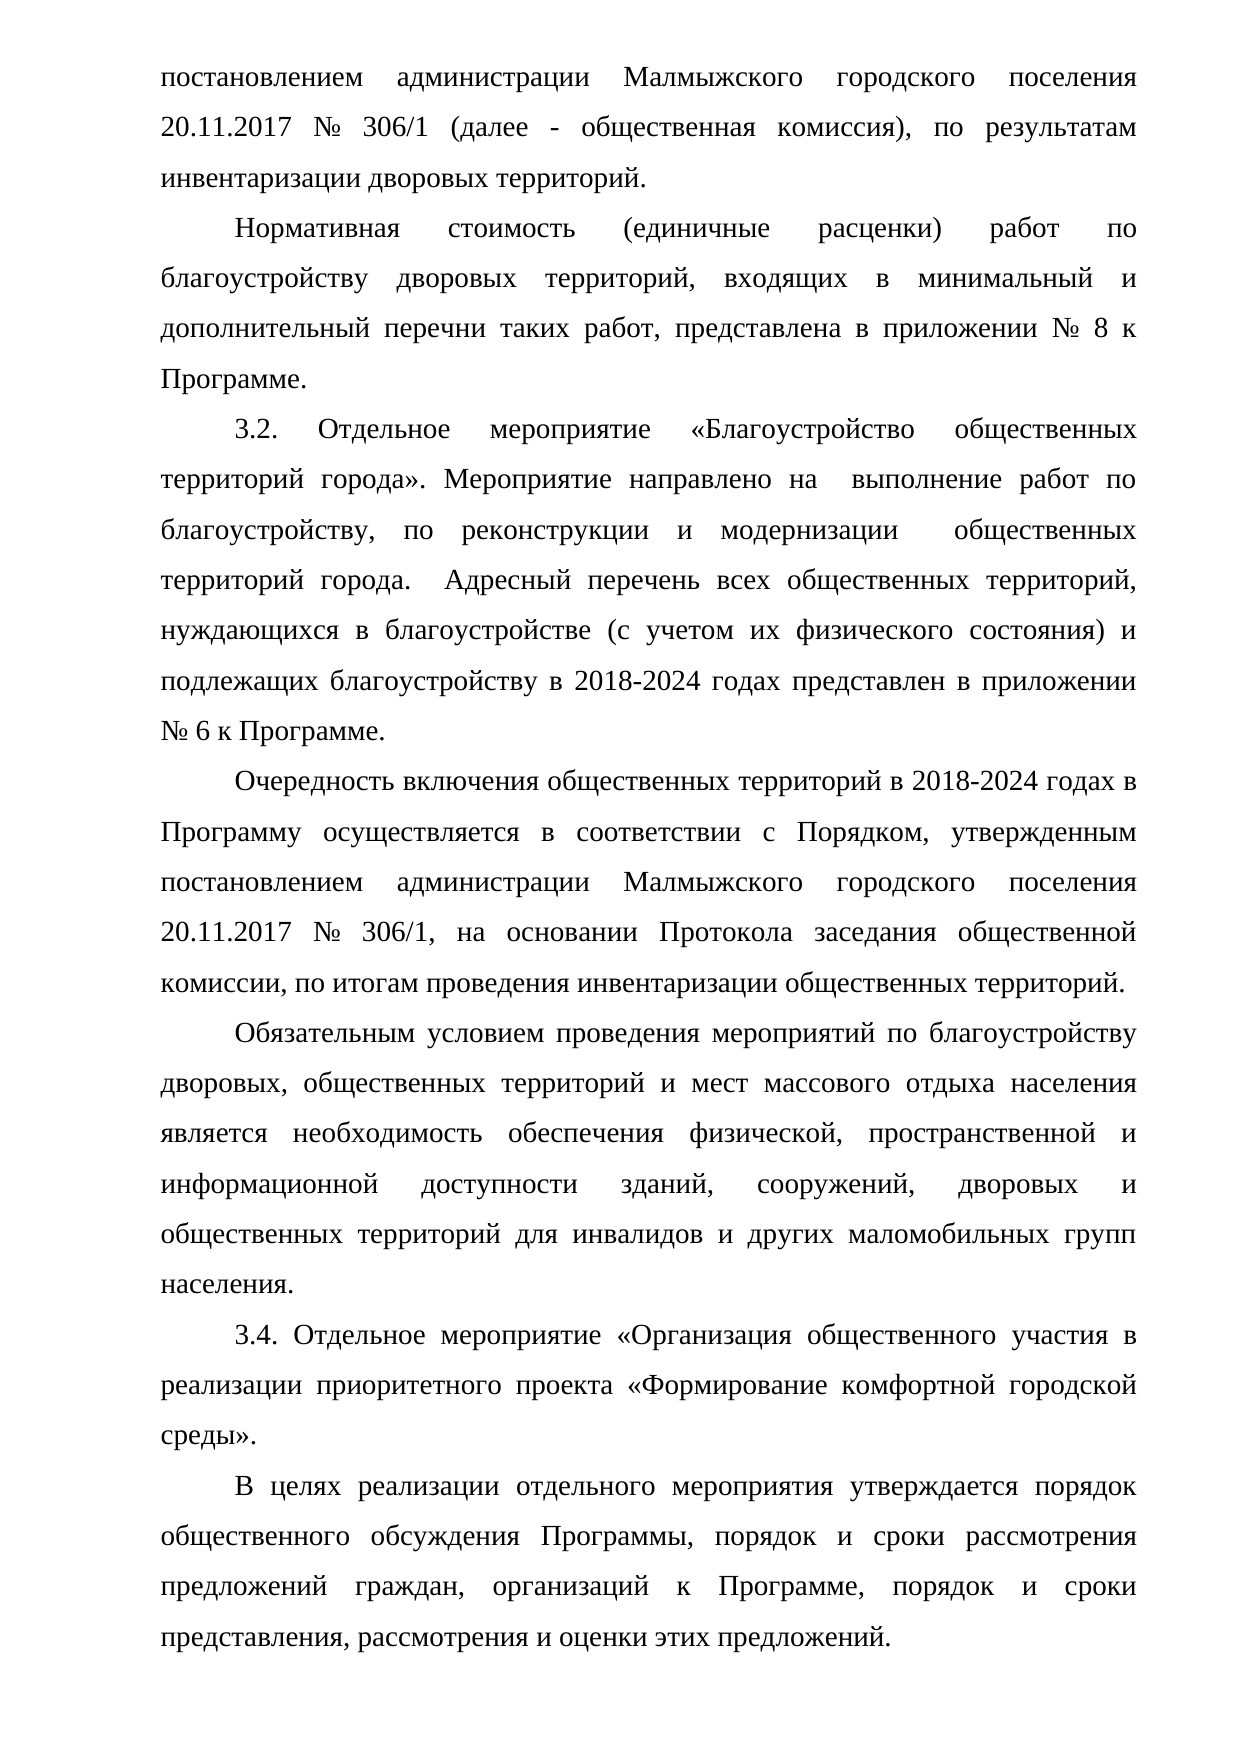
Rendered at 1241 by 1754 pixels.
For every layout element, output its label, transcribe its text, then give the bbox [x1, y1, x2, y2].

text Обязательным условием проведения мероприятий по благоустройству дворовых, общественных территорий и мест массового отдыха населения является необходимость обеспечения физической, пространственной и информационной доступности зданий, сооружений, дворовых и общественных территорий для инвалидов и других маломобильных групп населения. [160, 1015, 1138, 1300]
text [160, 59, 1138, 193]
text В целях реализации отдельного мероприятия утверждается порядок общественного обсуждения Программы, порядок и сроки рассмотрения предложений граждан, организаций к Программе, порядок и сроки представления, рассмотрения и оценки этих предложений. [160, 1468, 1138, 1652]
text Очередность включения общественных территорий в 2018-2024 годах в Программу осуществляется в соответствии с Порядком, утвержденным постановлением администрации Малмыжского городского поселения 20.11.2017 № 306/1, на основании Протокола заседания общественной комиссии, по итогам проведения инвентаризации общественных территорий. [160, 763, 1138, 998]
text 3.4. Отдельное мероприятие «Организация общественного участия в реализации приоритетного проекта «Формирование комфортной городской среды». [160, 1317, 1138, 1451]
text 3.2. Отдельное мероприятие «Благоустройство общественных территорий города». Мероприятие направлено на выполнение работ по благоустройству, по реконструкции и модернизации общественных территорий города. Адресный перечень всех общественных территорий, нуждающихся в благоустройстве (с учетом их физического состояния) и подлежащих благоустройству в 2018-2024 годах представлен в приложении № 6 к Программе. [160, 411, 1138, 747]
text Нормативная стоимость (единичные расценки) работ по благоустройству дворовых территорий, входящих в минимальный и дополнительный перечни таких работ, представлена в приложении № 8 к Программе. [160, 210, 1138, 394]
